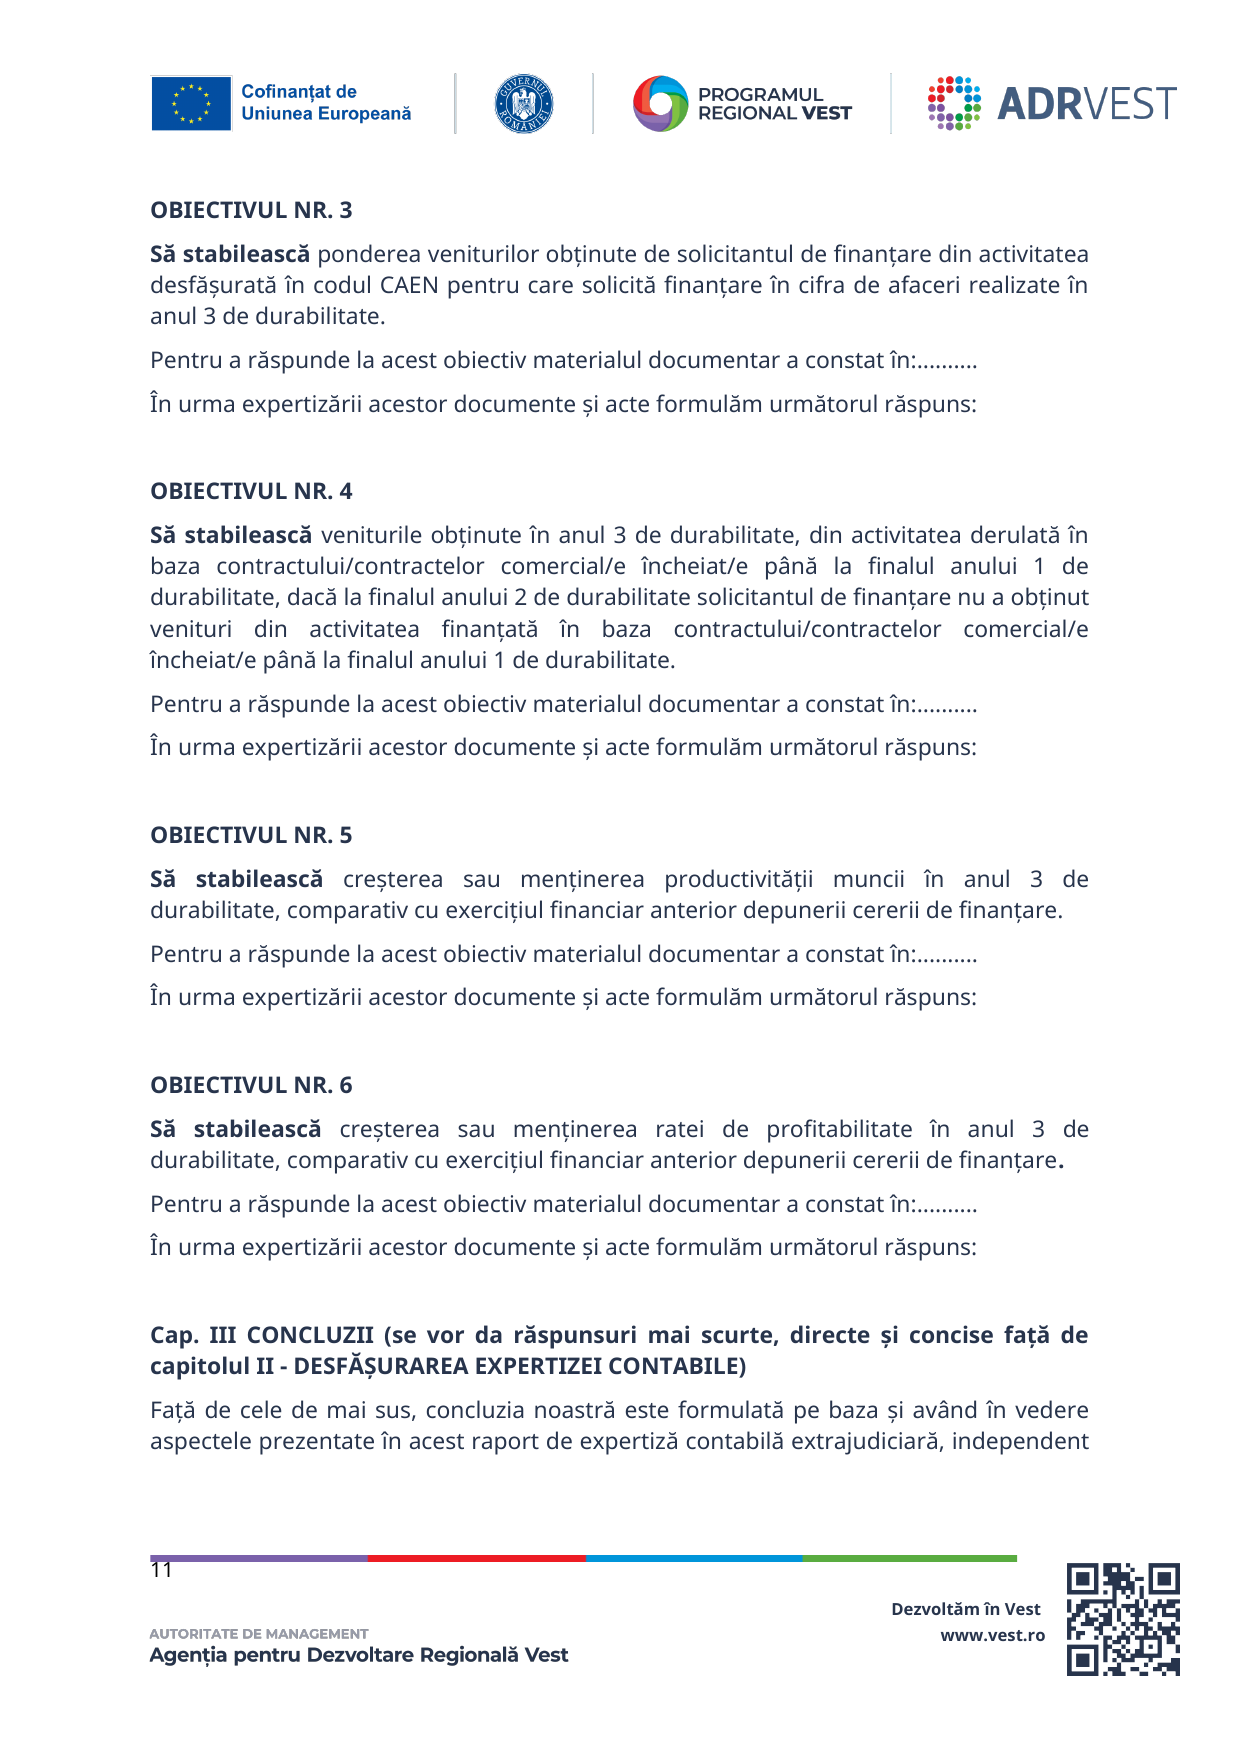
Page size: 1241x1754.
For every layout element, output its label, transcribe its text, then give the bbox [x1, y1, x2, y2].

text Să stabilească creșterea sau menținerea ratei de profitabilitate în anul 3 de durabilitate, comparativ cu exercițiul financiar anterior depunerii cererii de finanțare. [150, 1112, 1090, 1175]
text Să stabilească ponderea veniturilor obținute de solicitantul de finanțare din activitatea desfășurată în codul CAEN pentru care solicită finanțare în cifra de afaceri realizate în anul 3 de durabilitate. [150, 237, 1090, 331]
text Pentru a răspunde la acest obiectiv materialul documentar a constat în:.......... [150, 1187, 1090, 1219]
picture [1058, 1554, 1189, 1685]
text OBIECTIVUL NR. 6 [150, 1069, 1090, 1100]
text Să stabilească creșterea sau menținerea productivității muncii în anul 3 de durabilitate, comparativ cu exercițiul financiar anterior depunerii cererii de finanțare. [150, 862, 1090, 925]
text Pentru a răspunde la acest obiectiv materialul documentar a constat în:.......... [150, 687, 1090, 719]
picture [150, 73, 1177, 134]
text Pentru a răspunde la acest obiectiv materialul documentar a constat în:.......... [150, 344, 1090, 375]
text În urma expertizării acestor documente și acte formulăm următorul răspuns: [150, 981, 1090, 1012]
text În urma expertizării acestor documente și acte formulăm următorul răspuns: [150, 731, 1090, 762]
text Pentru a răspunde la acest obiectiv materialul documentar a constat în:.......... [150, 937, 1090, 969]
text În urma expertizării acestor documente și acte formulăm următorul răspuns: [150, 387, 1090, 419]
text Cap. III CONCLUZII (se vor da răspunsuri mai scurte, directe și concise față de capitolul II - DESFĂȘURAREA EXPERTIZEI CONTABILE) [150, 1319, 1090, 1381]
text OBIECTIVUL NR. 3 [150, 194, 1090, 225]
text În urma expertizării acestor documente și acte formulăm următorul răspuns: [150, 1231, 1090, 1262]
text Să stabilească veniturile obținute în anul 3 de durabilitate, din activitatea derulată în baza contractului/contractelor comercial/e încheiat/e până la finalul anului 1 de durabilitate, dacă la finalul anului 2 de durabilitate solicitantul de finanțare nu a obținut venituri din activitatea finanțată în baza contractului/contractelor comercial/e încheiat/e până la finalul anului 1 de durabilitate. [150, 519, 1090, 675]
text OBIECTIVUL NR. 5 [150, 819, 1090, 850]
text OBIECTIVUL NR. 4 [150, 475, 1090, 506]
